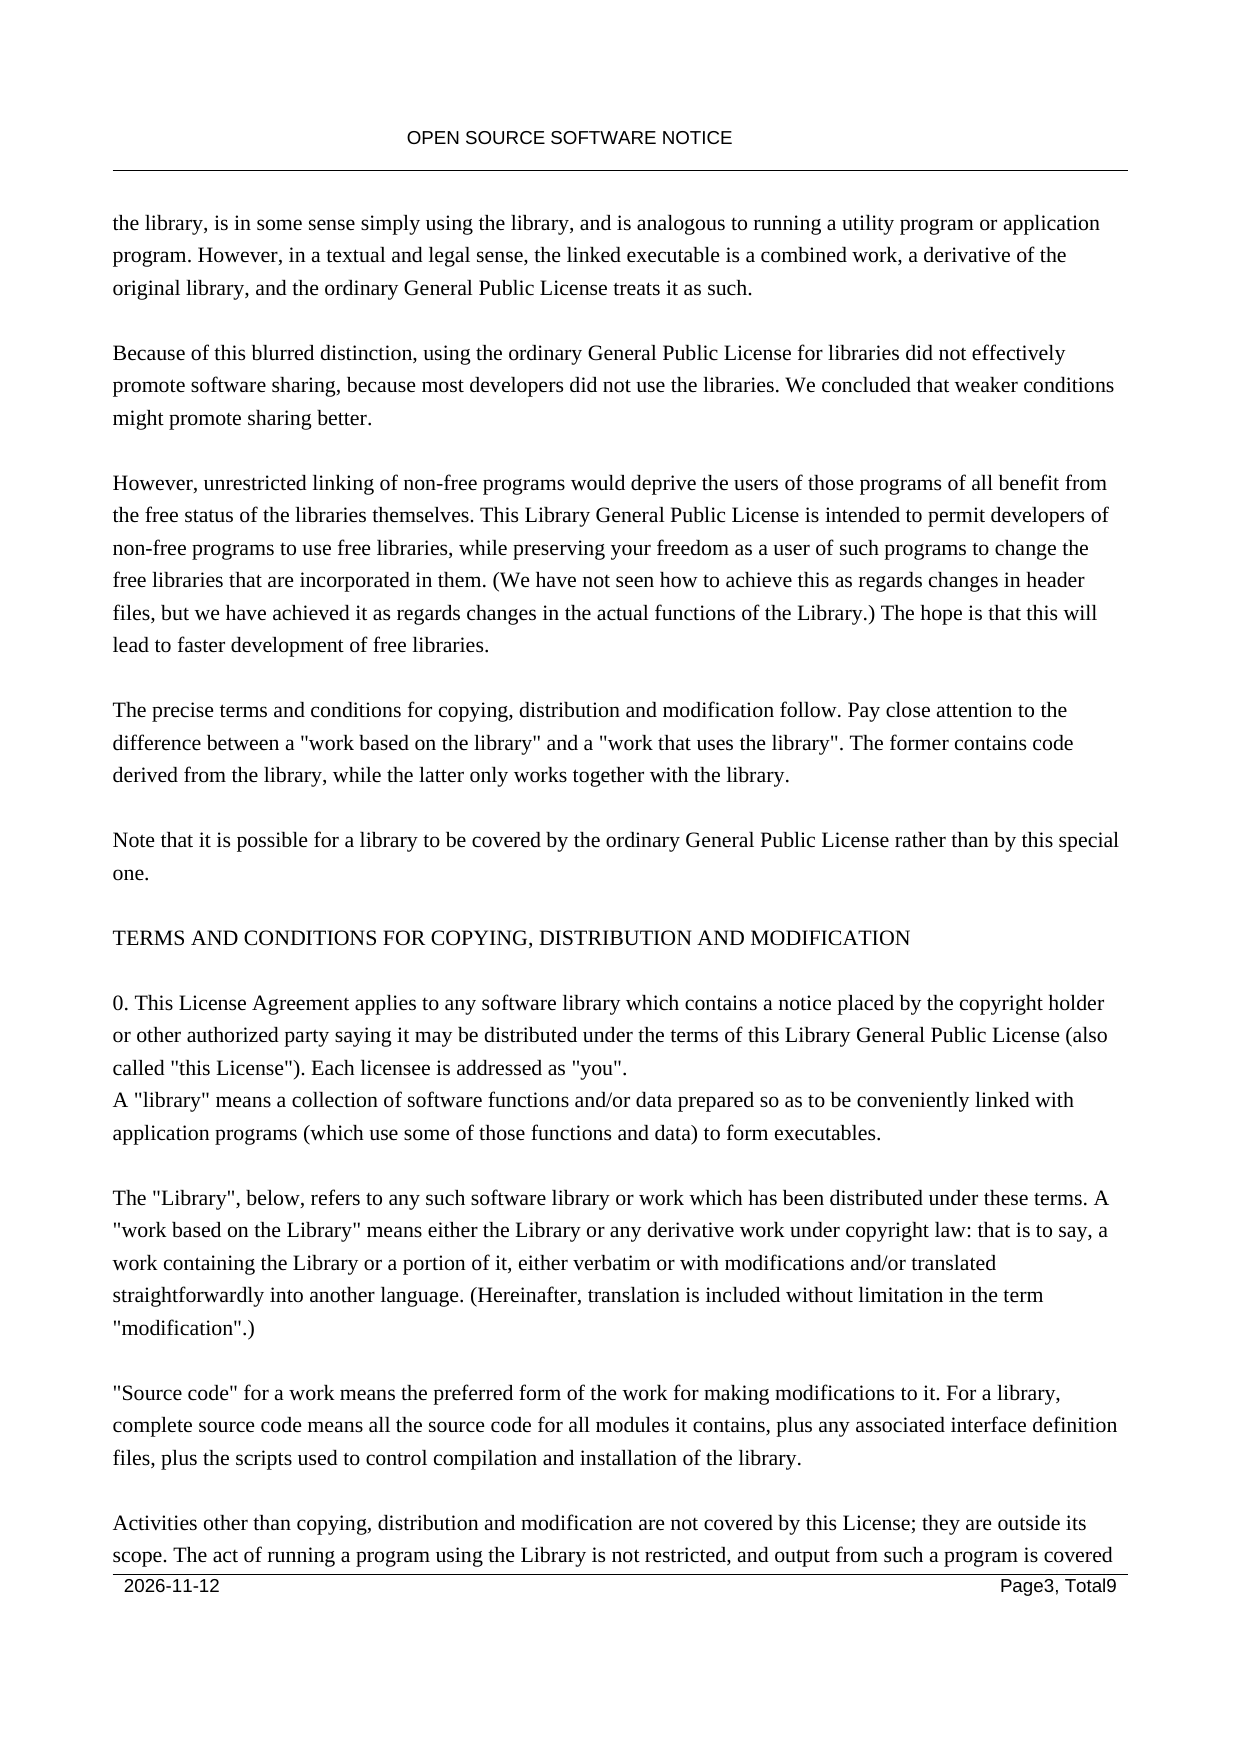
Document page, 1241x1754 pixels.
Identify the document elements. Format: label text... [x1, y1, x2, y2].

text Note that it is possible for a library to be covered by the ordinary General Public License rather than by this special one. [112, 824, 1128, 889]
text 0. This License Agreement applies to any software library which contains a notice placed by the copyright holder or other authorized party saying it may be distributed under the terms of this Library General Public License (also called "this License"). Each licensee is addressed as "you". [112, 986, 1128, 1084]
text A "library" means a collection of software functions and/or data prepared so as to be conveniently linked with application programs (which use some of those functions and data) to form executables. [112, 1084, 1128, 1149]
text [112, 206, 1128, 304]
text "Source code" for a work means the preferred form of the work for making modifications to it. For a library, complete source code means all the source code for all modules it contains, plus any associated interface definition files, plus the scripts used to control compilation and installation of the library. [112, 1376, 1128, 1474]
text TERMS AND CONDITIONS FOR COPYING, DISTRIBUTION AND MODIFICATION [112, 921, 1128, 954]
text The precise terms and conditions for copying, distribution and modification follow. Pay close attention to the difference between a "work based on the library" and a "work that uses the library". The former contains code derived from the library, while the latter only works together with the library. [112, 694, 1128, 791]
text Because of this blurred distinction, using the ordinary General Public License for libraries did not effectively promote software sharing, because most developers did not use the libraries. We concluded that weaker conditions might promote sharing better. [112, 336, 1128, 434]
text However, unrestricted linking of non-free programs would deprive the users of those programs of all benefit from the free status of the libraries themselves. This Library General Public License is intended to permit developers of non-free programs to use free libraries, while preserving your freedom as a user of such programs to change the free libraries that are incorporated in them. (We have not seen how to achieve this as regards changes in header files, but we have achieved it as regards changes in the actual functions of the Library.) The hope is that this will lead to faster development of free libraries. [112, 466, 1128, 661]
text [112, 1506, 1128, 1571]
text The "Library", below, refers to any such software library or work which has been distributed under these terms. A "work based on the Library" means either the Library or any derivative work under copyright law: that is to say, a work containing the Library or a portion of it, either verbatim or with modifications and/or translated straightforwardly into another language. (Hereinafter, translation is included without limitation in the term "modification".) [112, 1181, 1128, 1344]
